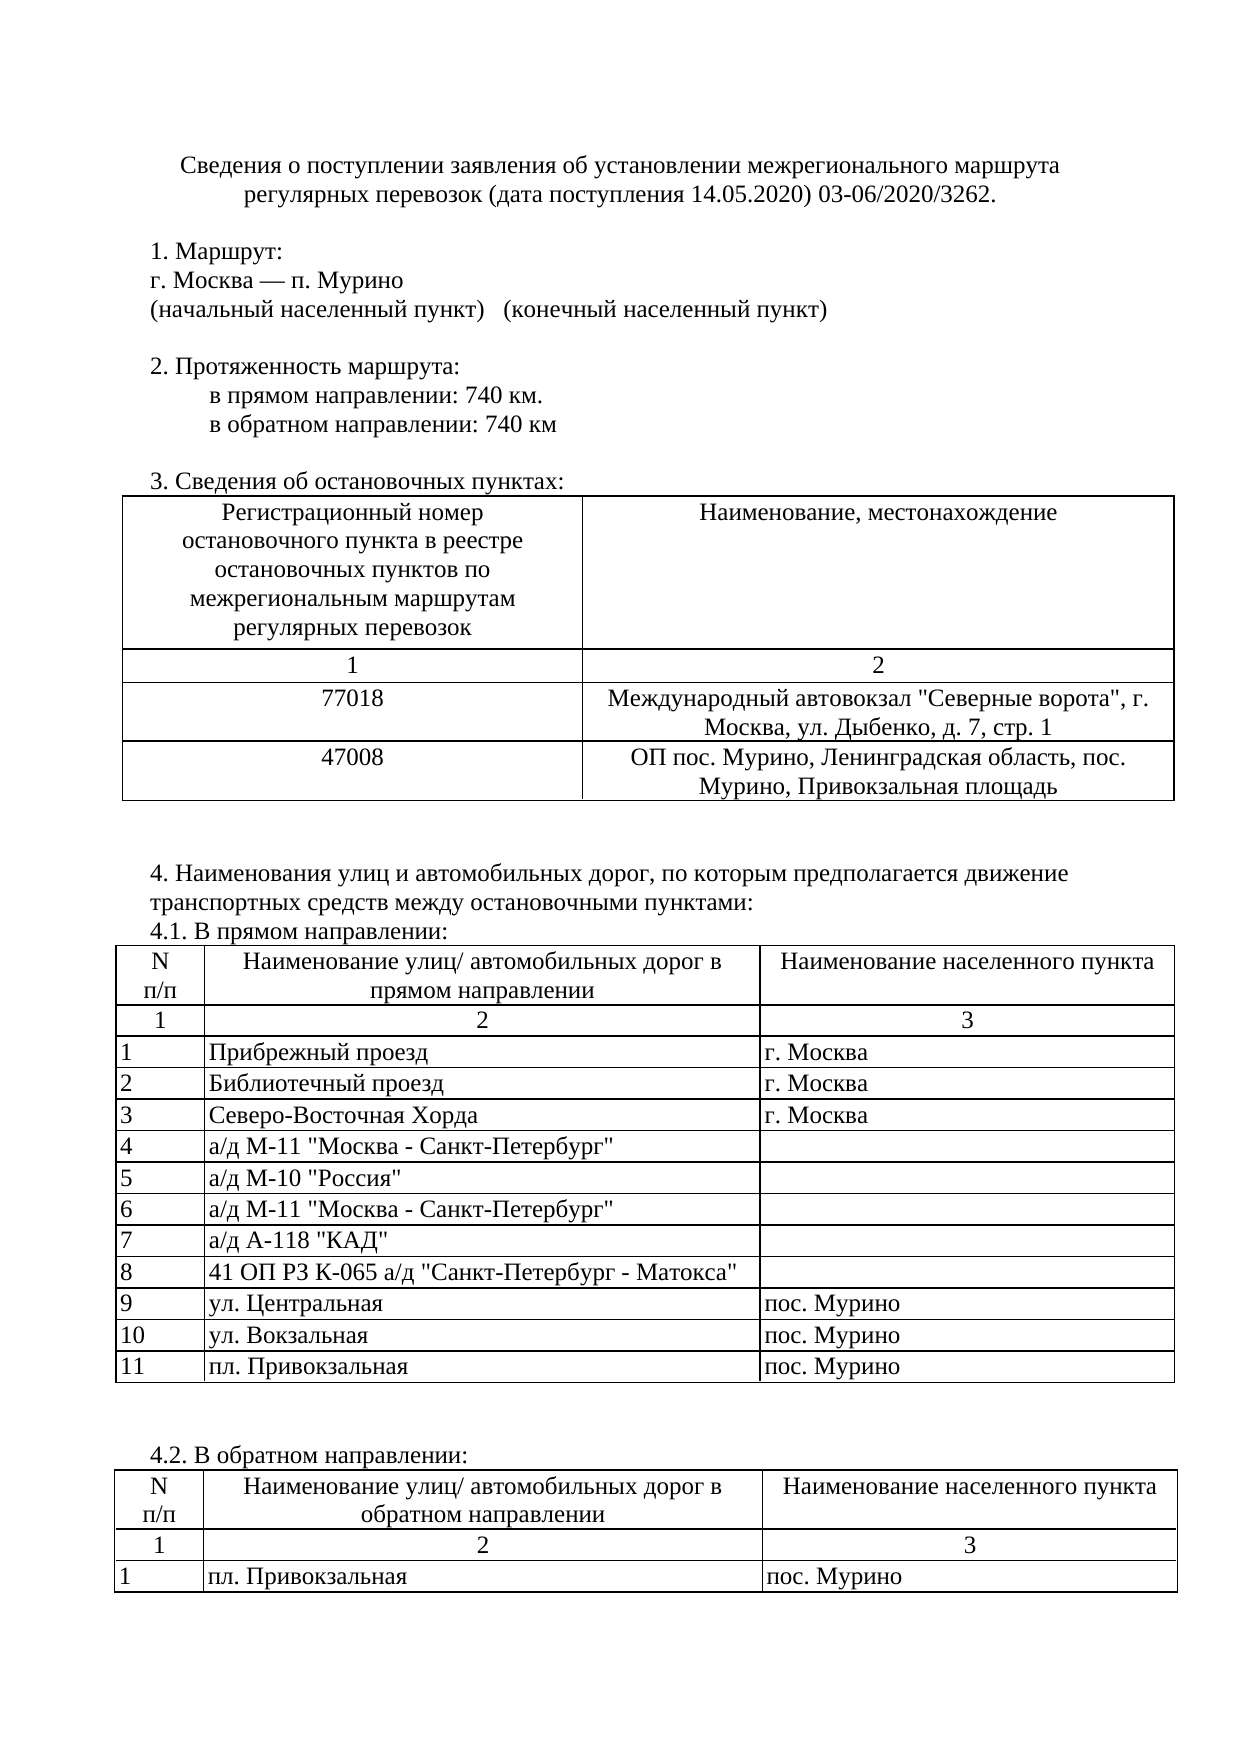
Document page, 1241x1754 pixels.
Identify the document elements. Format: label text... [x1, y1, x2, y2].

table_cell пос. Мурино [763, 1560, 1177, 1591]
table_cell 7 [117, 1226, 204, 1256]
table_header Наименование, местонахождение [583, 497, 1173, 648]
table_cell 77018 [123, 683, 582, 740]
table_cell а/д М-11 "Москва - Санкт-Петербург" [205, 1194, 759, 1224]
text (начальный населенный пункт) (конечный населенный пункт) [150, 294, 1090, 322]
table_header N п/п [117, 946, 204, 1004]
table_cell 10 [117, 1320, 204, 1350]
table_header N п/п [115, 1471, 203, 1528]
table_cell 3 [763, 1528, 1177, 1560]
table_cell 1 [123, 650, 582, 681]
table_cell а/д М-11 "Москва - Санкт-Петербург" [205, 1131, 759, 1161]
table_header Наименование населенного пункта [763, 1471, 1177, 1528]
table_cell Международный автовокзал "Северные ворота", г. Москва, ул. Дыбенко, д. 7, стр. 1 [583, 683, 1173, 740]
text в прямом направлении: 740 км. [150, 380, 1090, 409]
table_cell ул. Вокзальная [205, 1320, 759, 1350]
table_cell 11 [117, 1352, 204, 1381]
table_cell 1 [117, 1006, 204, 1035]
table_cell г. Москва [761, 1037, 1174, 1067]
table_cell а/д М-10 "Россия" [205, 1163, 759, 1193]
table_cell 1 [115, 1561, 203, 1591]
table_cell 41 ОП РЗ К-065 а/д "Санкт-Петербург - Матокса" [205, 1257, 759, 1287]
table_cell ОП пос. Мурино, Ленинградская область, пос. Мурино, Привокзальная площадь [583, 742, 1173, 799]
text 4.2. В обратном направлении: [150, 1440, 1090, 1469]
table_cell пос. Мурино [761, 1320, 1174, 1350]
table_cell ул. Центральная [205, 1289, 759, 1318]
table_header Наименование населенного пункта [761, 946, 1174, 1004]
text 4.1. В прямом направлении: [150, 916, 1090, 945]
table_cell пл. Привокзальная [205, 1352, 759, 1381]
text 3. Сведения об остановочных пунктах: [150, 466, 1090, 495]
table_header Наименование улиц/ автомобильных дорог в прямом направлении [205, 946, 759, 1004]
table_cell [761, 1163, 1174, 1193]
table_cell 8 [117, 1257, 204, 1287]
table_cell 1 [117, 1037, 204, 1067]
table_cell 3 [761, 1006, 1174, 1035]
table_cell пос. Мурино [761, 1289, 1174, 1318]
text Сведения о поступлении заявления об установлении межрегионального маршрута регулярных перевозок (дата поступления 14.05.2020) 03-06/2020/3262. [150, 150, 1090, 207]
text 1. Маршрут: [150, 236, 1090, 265]
table_cell [761, 1194, 1174, 1224]
table_cell 2 [205, 1006, 759, 1035]
text 4. Наименования улиц и автомобильных дорог, по которым предполагается движение транспортных средств между остановочными пунктами: [150, 858, 1090, 916]
table_cell 9 [117, 1289, 204, 1318]
table_cell г. Москва [761, 1100, 1174, 1130]
table_cell [761, 1131, 1174, 1161]
table_cell [761, 1257, 1174, 1287]
table_cell Библиотечный проезд [205, 1068, 759, 1098]
table_cell 2 [117, 1068, 204, 1098]
table_cell г. Москва [761, 1068, 1174, 1098]
table_cell пос. Мурино [761, 1352, 1174, 1381]
table_cell пл. Привокзальная [204, 1561, 762, 1591]
text 2. Протяженность маршрута: [150, 351, 1090, 380]
table_header Регистрационный номер остановочного пункта в реестре остановочных пунктов по межрегиональным маршрутам регулярных перевозок [123, 497, 582, 648]
table_cell 1 [115, 1529, 203, 1560]
table_cell Прибрежный проезд [205, 1037, 759, 1067]
table_cell Северо-Восточная Хорда [205, 1100, 759, 1130]
table_cell 4 [117, 1131, 204, 1161]
table_cell 3 [117, 1100, 204, 1130]
table_cell [761, 1226, 1174, 1256]
table_cell 2 [204, 1530, 762, 1560]
text г. Москва — п. Мурино [150, 265, 1090, 294]
table_cell 5 [117, 1163, 204, 1193]
table_cell 47008 [123, 742, 582, 799]
text в обратном направлении: 740 км [150, 409, 1090, 437]
table_header Наименование улиц/ автомобильных дорог в обратном направлении [204, 1471, 762, 1528]
table_cell 2 [583, 650, 1173, 681]
table_cell а/д А-118 "КАД" [205, 1226, 759, 1256]
table_cell 6 [117, 1194, 204, 1224]
